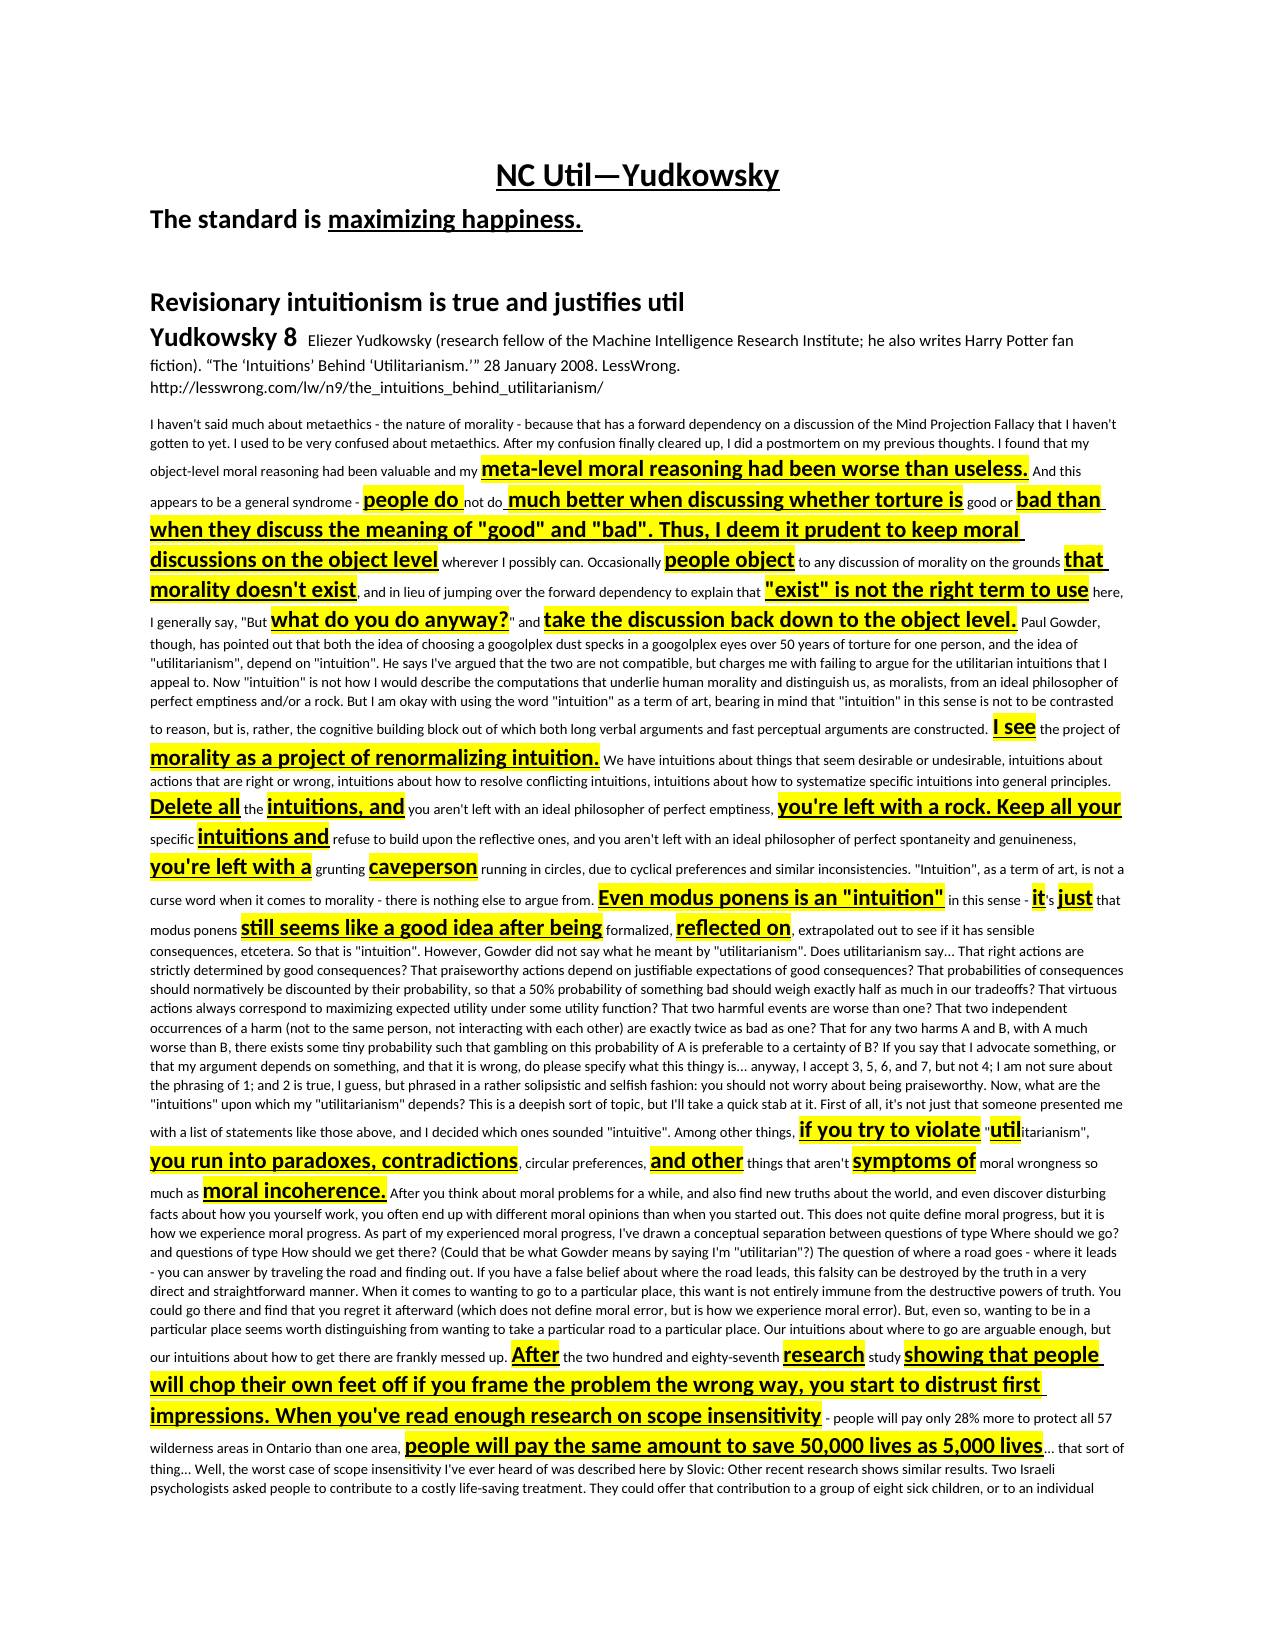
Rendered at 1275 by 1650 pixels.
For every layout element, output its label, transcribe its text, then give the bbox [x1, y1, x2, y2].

subtitle NC Util—Yudkowsky [150, 154, 1125, 195]
text Yudkowsky 8 Eliezer Yudkowsky (research fellow of the Machine Intelligence Research Institute; he also writes Harry Potter fan fiction). “The ‘Intuitions’ Behind ‘Utilitarianism.’” 28 January 2008. LessWrong. http://lesswrong.com/lw/n9/the_intuitions_behind_utilitarianism/ [150, 320, 1125, 397]
subtitle The standard is maximizing happiness. [150, 202, 1125, 235]
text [150, 415, 1125, 1497]
subtitle Revisionary intuitionism is true and justifies util [150, 285, 1125, 318]
